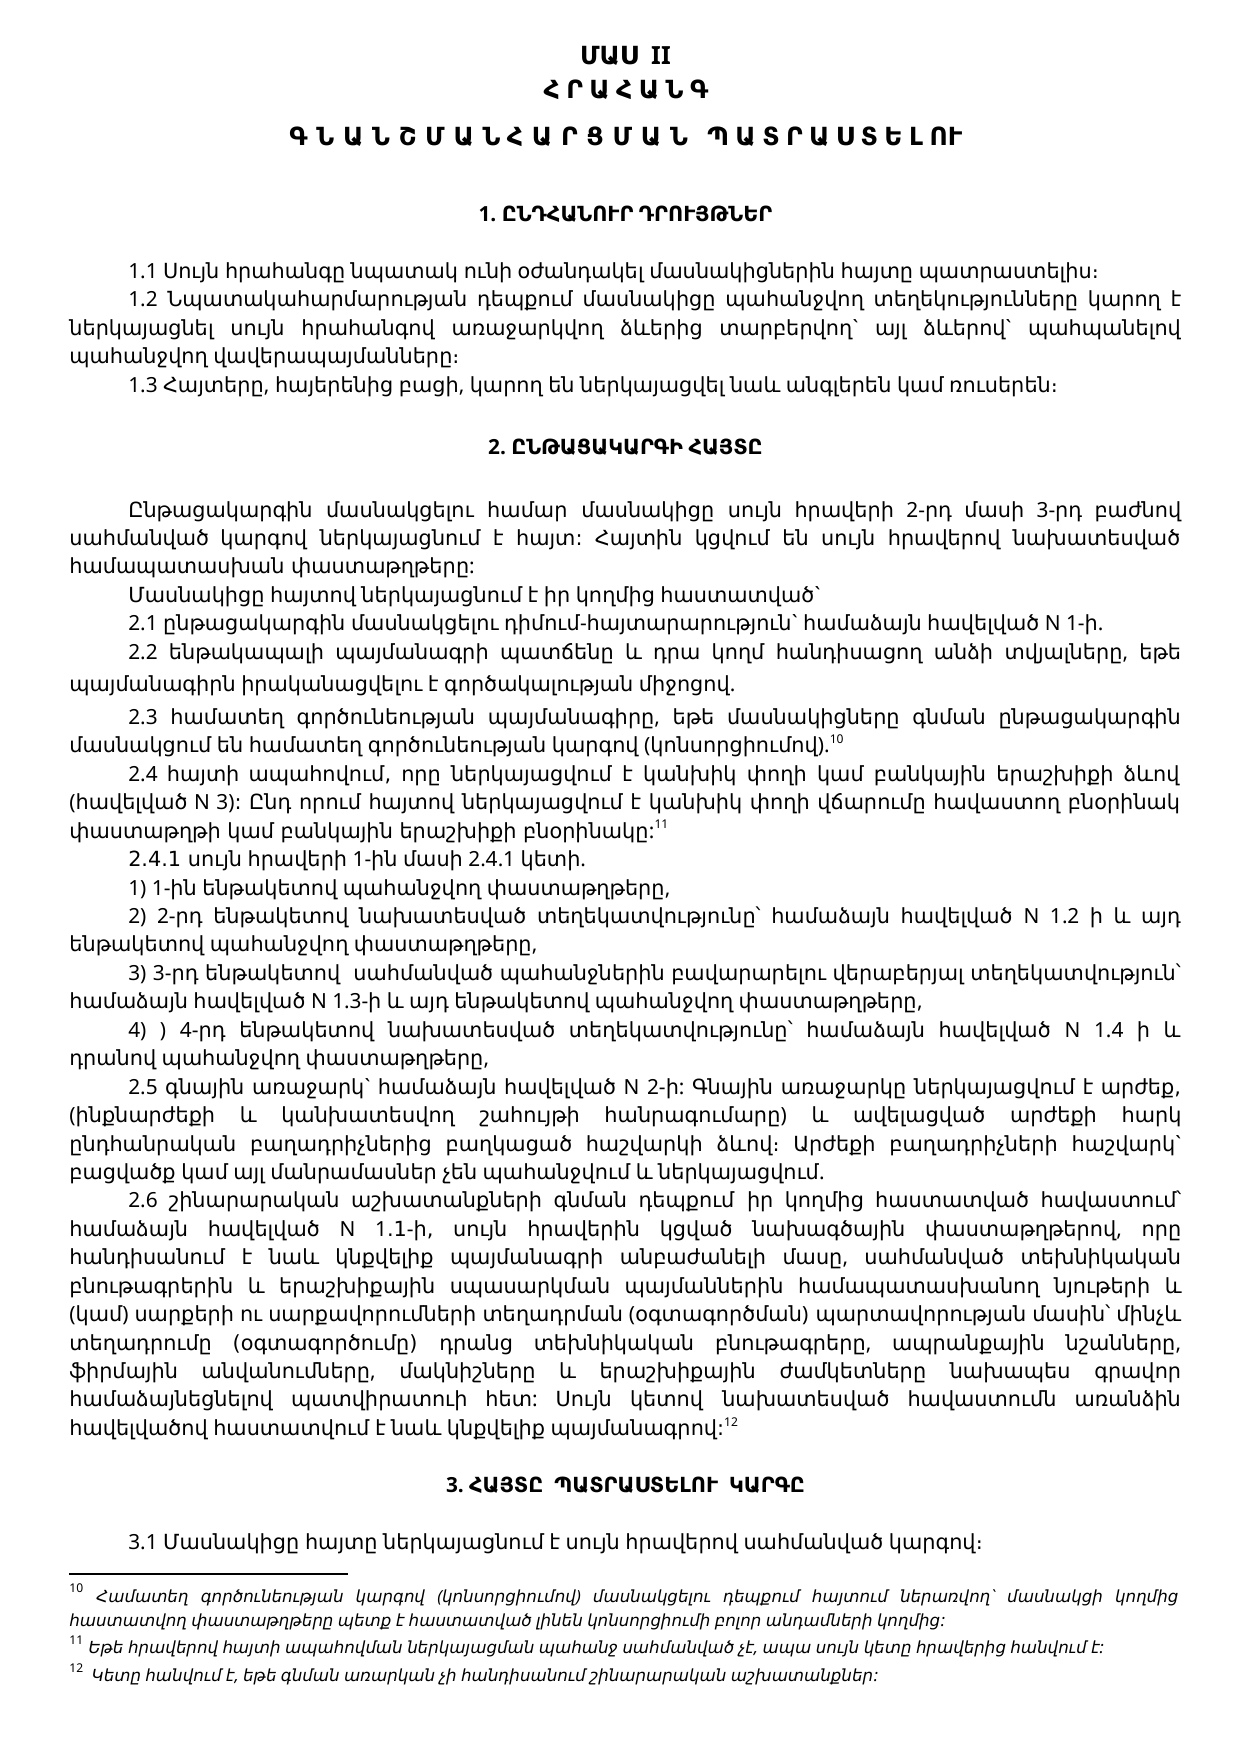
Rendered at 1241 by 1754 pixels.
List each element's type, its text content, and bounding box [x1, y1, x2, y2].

text 2.2 ենթակապալի պայմանագրի պատճենը և դրա կողմ հանդիսացող անձի տվյալները, եթե պայմանագիրն իրականացվելու է գործակալության միջոցով. [69, 637, 1181, 698]
text 3. ՀԱՅՏԸ ՊԱՏՐԱՍՏԵԼՈՒ ԿԱՐԳԸ [69, 1470, 1181, 1498]
text 1.1 Սույն հրահանգը նպատակ ունի օժանդակել մասնակիցներին հայտը պատրաստելիս։ [69, 256, 1181, 284]
text 2.4 հայտի ապահովում, որը ներկայացվում է կանխիկ փողի կամ բանկային երաշխիքի ձևով (հավելված N 3): Ընդ որում հայտով ներկայացվում է կանխիկ փողի վճարումը հավաստող բնօրինակ փաստաթղթի կամ բանկային երաշխիքի բնօրինակը: [69, 759, 1181, 844]
text 1.3 Հայտերը, հայերենից բացի, կարող են ներկայացվել նաև անգլերեն կամ ռուսերեն։ [69, 370, 1181, 398]
text 2.4.1 սույն հրավերի 1-ին մասի 2.4.1 կետի. [69, 844, 1181, 873]
text Մասնակիցը հայտով ներկայացնում է իր կողմից հաստատված` [69, 580, 1181, 608]
text 1.2 Նպատակահարմարության դեպքում մասնակիցը պահանջվող տեղեկությունները կարող է ներկայացնել սույն հրահանգով առաջարկվող ձևերից տարբերվող` այլ ձևերով` պահպանելով պահանջվող վավերապայմանները։ [69, 284, 1181, 370]
text 3.1 Մասնակիցը հայտը ներկայացնում է սույն հրավերով սահմանված կարգով։ [69, 1527, 1181, 1555]
text 2.6 շինարարական աշխատանքների գնման դեպքում իր կողմից հաստատված հավաստում՝ համաձայն հավելված N 1.1-ի, սույն հրավերին կցված նախագծային փաստաթղթերով, որը հանդիսանում է նաև կնքվելիք պայմանագրի անբաժանելի մասը, սահմանված տեխնիկական բնութագրերին և երաշխիքային սպասարկման պայմաններին համապատասխանող նյութերի և (կամ) սարքերի ու սարքավորումների տեղադրման (օգտագործման) պարտավորության մասին՝ մինչև տեղադրումը (օգտագործումը) դրանց տեխնիկական բնութագրերը, ապրանքային նշանները, ֆիրմային անվանումները, մակնիշները և երաշխիքային ժամկետները նախապես գրավոր համաձայնեցնելով պատվիրատուի հետ: Սույն կետով նախատեսված հավաստումն առանձին հավելվածով հաստատվում է նաև կնքվելիք պայմանագրով: [69, 1186, 1181, 1441]
text ՄԱՍ II [69, 37, 1181, 72]
text 4) ) 4-րդ ենթակետով նախատեսված տեղեկատվությունը՝ համաձայն հավելված N 1.4 ի և դրանով պահանջվող փաստաթղթերը, [69, 1015, 1181, 1072]
text Հ Ր Ա Հ Ա Ն Գ [69, 72, 1182, 106]
text 3) 3-րդ ենթակետով սահմանված պահանջներին բավարարելու վերաբերյալ տեղեկատվություն՝ համաձայն հավելված N 1.3-ի և այդ ենթակետով պահանջվող փաստաթղթերը, [69, 958, 1181, 1015]
text 1) 1-ին ենթակետով պահանջվող փաստաթղթերը, [69, 873, 1181, 901]
text Գ Ն Ա Ն Շ Մ Ա Ն Հ Ա Ր Ց Մ Ա Ն Պ Ա Տ Ր Ա Ս Տ Ե Լ ՈՒ [69, 118, 1182, 152]
text 2) 2-րդ ենթակետով նախատեսված տեղեկատվությունը՝ համաձայն հավելված N 1.2 ի և այդ ենթակետով պահանջվող փաստաթղթերը, [69, 901, 1181, 958]
text 1. ԸՆԴՀԱՆՈՒՐ ԴՐՈՒՅԹՆԵՐ [69, 199, 1181, 227]
text Ընթացակարգին մասնակցելու համար մասնակիցը սույն հրավերի 2-րդ մասի 3-րդ բաժնով սահմանված կարգով ներկայացնում է հայտ: Հայտին կցվում են սույն հրավերով նախատեսված համապատասխան փաստաթղթերը: [69, 495, 1181, 580]
text 2.5 գնային առաջարկ` համաձայն հավելված N 2-ի: Գնային առաջարկը ներկայացվում է արժեք, (ինքնարժեքի և կանխատեսվող շահույթի հանրագումարը) և ավելացված արժեքի հարկ ընդհանրական բաղադրիչներից բաղկացած հաշվարկի ձևով։ Արժեքի բաղադրիչների հաշվարկ` բացվածք կամ այլ մանրամասներ չեն պահանջվում և ներկայացվում. [69, 1072, 1181, 1186]
text 2.3 համատեղ գործունեության պայմանագիրը, եթե մասնակիցները գնման ընթացակարգին մասնակցում են համատեղ գործունեության կարգով (կոնսորցիումով). [69, 702, 1181, 759]
text 2.1 ընթացակարգին մասնակցելու դիմում-հայտարարություն` համաձայն հավելված N 1-ի. [69, 608, 1181, 637]
text 2. ԸՆԹԱՑԱԿԱՐԳԻ ՀԱՅՏԸ [69, 432, 1181, 461]
